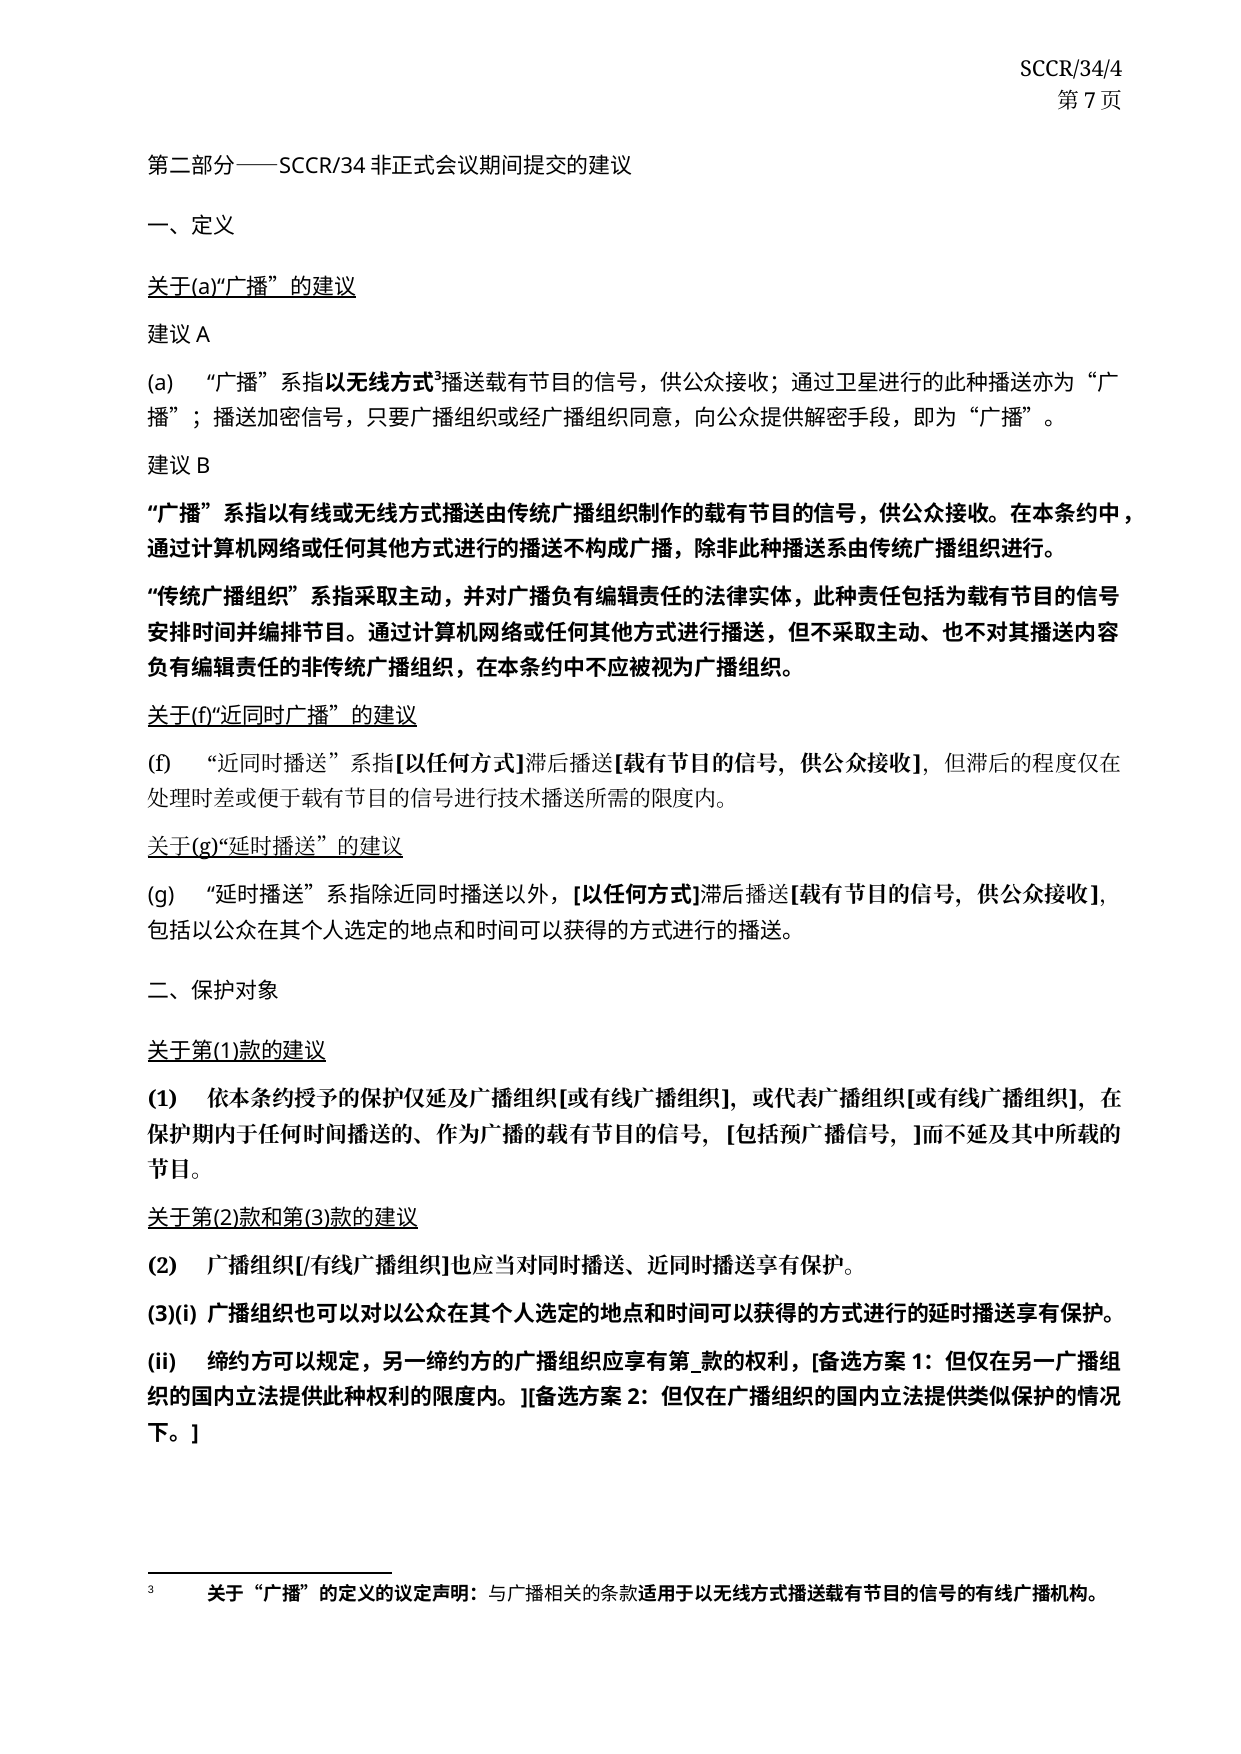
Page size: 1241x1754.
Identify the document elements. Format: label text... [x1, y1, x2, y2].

list “广播”系指以无线方式播送载有节目的信号，供公众接收；通过卫星进行的此种播送亦为“广播”；播送加密信号，只要广播组织或经广播组织同意，向公众提供解密手段，即为“广播”。 [148, 361, 1122, 432]
text “传统广播组织”系指采取主动，并对广播负有编辑责任的法律实体，此种责任包括为载有节目的信号安排时间并编排节目。通过计算机网络或任何其他方式进行播送，但不采取主动、也不对其播送内容负有编辑责任的非传统广播组织，在本条约中不应被视为广播组织。 [148, 576, 1122, 682]
text 建议B [148, 444, 1122, 480]
list 依本条约授予的保护仅延及广播组织[或有线广播组织]，或代表广播组织[或有线广播组织]，在保护期内于任何时间播送的、作为广播的载有节目的信号，[包括预广播信号，]而不延及其中所载的节目。 [148, 1078, 1122, 1184]
text 关于第(2)款和第(3)款的建议 [148, 1196, 1122, 1232]
text 关于(a)“广播”的建议 [148, 265, 1122, 301]
list 广播组织[/有线广播组织]也应当对同时播送、近同时播送享有保护。 [148, 1244, 1122, 1280]
text (ii) 缔约方可以规定，另一缔约方的广播组织应享有第 款的权利，[备选方案1：但仅在另一广播组织的国内立法提供此种权利的限度内。][备选方案2：但仅在广播组织的国内立法提供类似保护的情况下。] [148, 1340, 1122, 1446]
text (g) “延时播送”系指除近同时播送以外，[以任何方式]滞后播送[载有节目的信号，供公众接收]，包括以公众在其个人选定的地点和时间可以获得的方式进行的播送。 [148, 873, 1122, 944]
text 关于第(1)款的建议 [148, 1030, 1122, 1065]
text 第二部分——SCCR/34非正式会议期间提交的建议 [148, 144, 1122, 180]
text 关于(g)“延时播送”的建议 [148, 826, 1122, 861]
text 建议A [148, 313, 1122, 348]
text 关于(f)“近同时广播”的建议 [148, 694, 1122, 730]
text “广播”系指以有线或无线方式播送由传统广播组织制作的载有节目的信号，供公众接收。在本条约中，通过计算机网络或任何其他方式进行的播送不构成广播，除非此种播送系由传统广播组织进行。 [148, 492, 1122, 563]
subtitle 一、定义 [148, 205, 1122, 240]
subtitle 二、保护对象 [148, 969, 1122, 1005]
text (3)(i) 广播组织也可以对以公众在其个人选定的地点和时间可以获得的方式进行的延时播送享有保护。 [148, 1292, 1122, 1328]
text (f) “近同时播送”系指[以任何方式]滞后播送[载有节目的信号，供公众接收]，但滞后的程度仅在处理时差或便于载有节目的信号进行技术播送所需的限度内。 [148, 742, 1122, 813]
